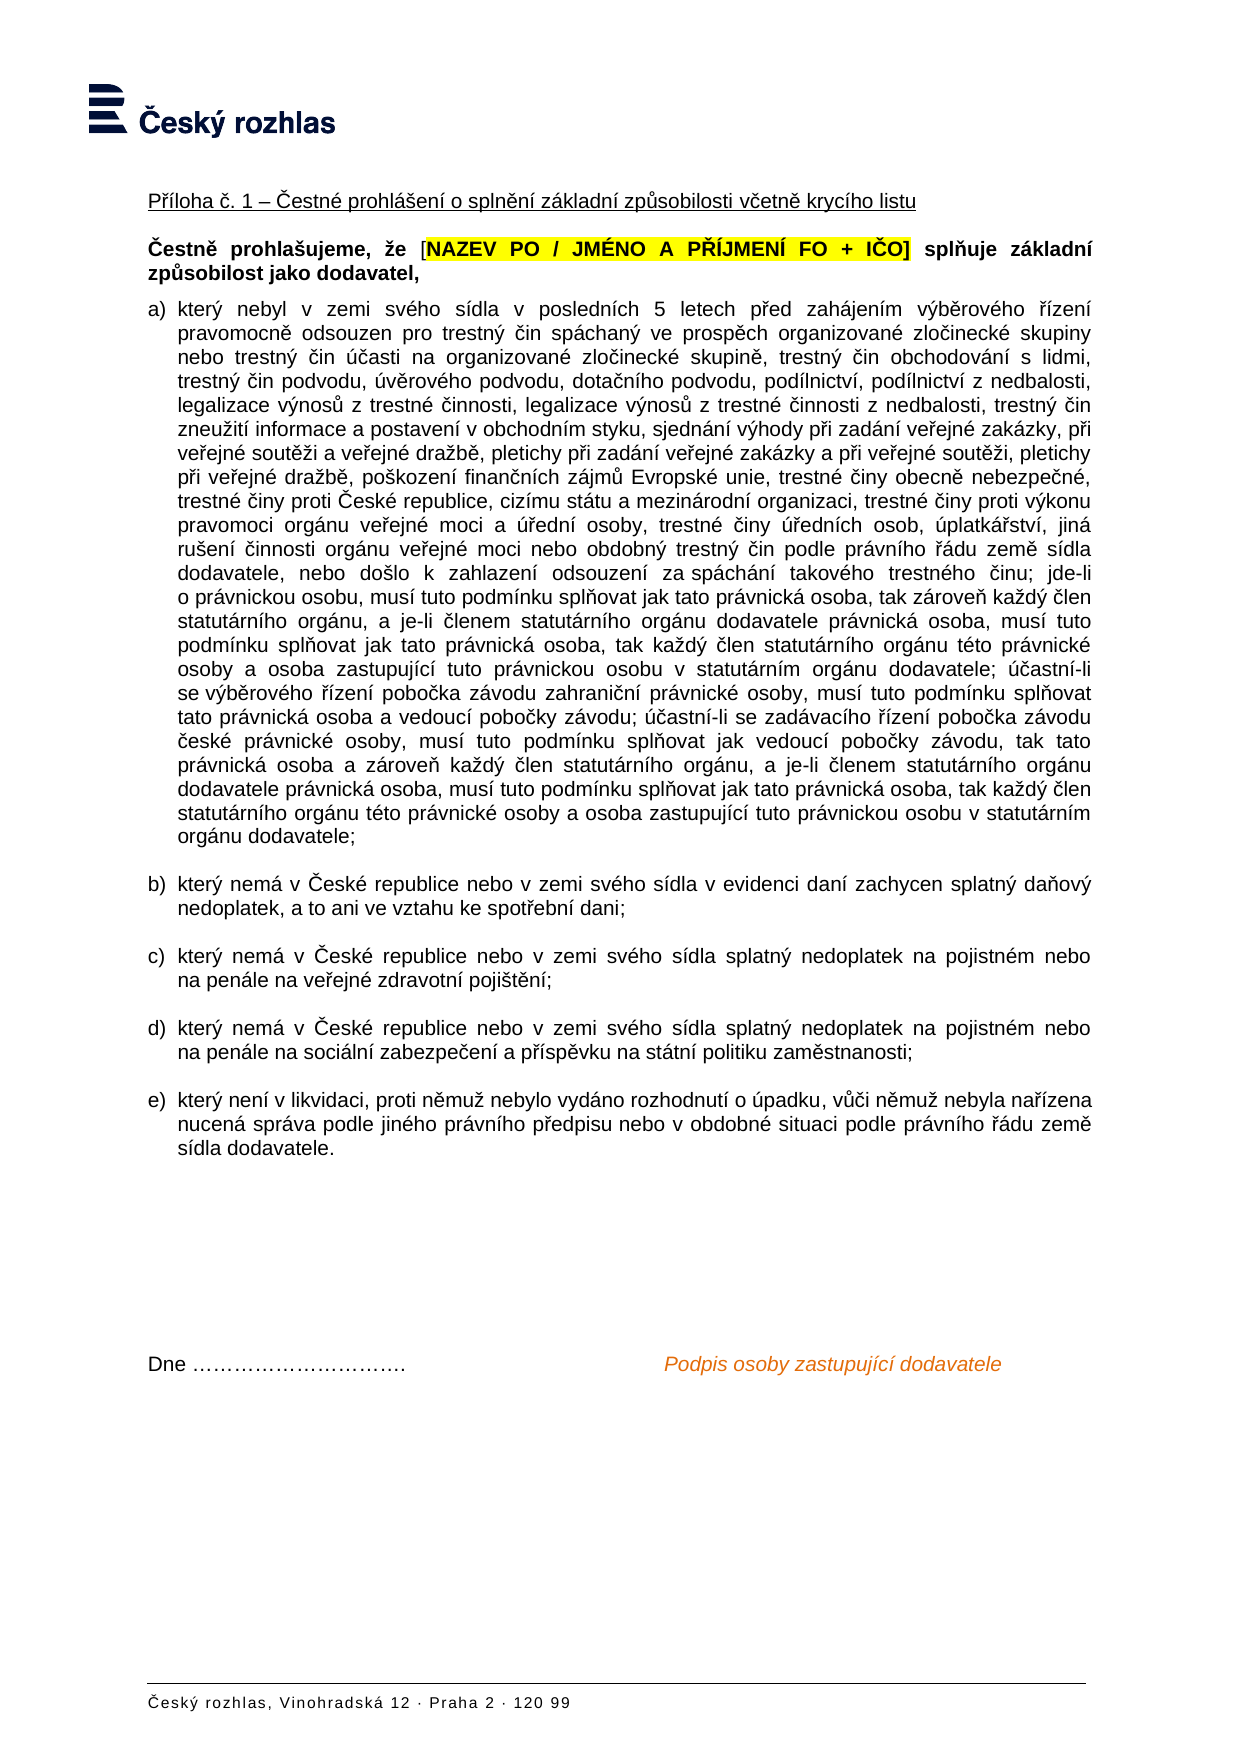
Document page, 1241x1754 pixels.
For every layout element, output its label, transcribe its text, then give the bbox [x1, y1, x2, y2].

text Dne …………………………. Podpis osoby zastupující dodavatele [148, 1351, 1092, 1375]
picture [89, 84, 335, 138]
text Příloha č. 1 – Čestné prohlášení o splnění základní způsobilosti včetně krycího listu [148, 189, 1092, 213]
text Čestně prohlašujeme, že [NAZEV PO / JMÉNO A PŘÍJMENÍ FO + IČO] splňuje základní způsobilost jako dodavatel, [148, 237, 1092, 285]
list který nebyl v zemi svého sídla v posledních 5 letech před zahájením výběrového řízení pravomocně odsouzen pro trestný čin spáchaný ve prospěch organizované zločinecké skupiny nebo trestný čin účasti na organizované zločinecké skupině, trestný čin obchodování s lidmi, trestný čin podvodu, úvěrového podvodu, dotačního podvodu, podílnictví, podílnictví z nedbalosti, legalizace výnosů z trestné činnosti, legalizace výnosů z trestné činnosti z nedbalosti, trestný čin zneužití informace a postavení v obchodním styku, sjednání výhody při zadání veřejné zakázky, při veřejné soutěži a veřejné dražbě, pletichy při zadání veřejné zakázky a při veřejné soutěži, pletichy při veřejné dražbě, poškození finančních zájmů Evropské unie, trestné činy obecně nebezpečné, trestné činy proti České republice, cizímu státu a mezinárodní organizaci, trestné činy proti výkonu pravomoci orgánu veřejné moci a úřední osoby, trestné činy úředních osob, úplatkářství, jiná rušení činnosti orgánu veřejné moci nebo obdobný trestný čin podle právního řádu země sídla dodavatele, nebo došlo k zahlazení odsouzení za spáchání takového trestného činu; jde-li o právnickou osobu, musí tuto podmínku splňovat jak tato právnická osoba, tak zároveň každý člen statutárního orgánu, a je-li členem statutárního orgánu dodavatele právnická osoba, musí tuto podmínku splňovat jak tato právnická osoba, tak každý člen statutárního orgánu této právnické osoby a osoba zastupující tuto právnickou osobu v statutárním orgánu dodavatele; účastní-li se výběrového řízení pobočka závodu zahraniční právnické osoby, musí tuto podmínku splňovat tato právnická osoba a vedoucí pobočky závodu; účastní-li se zadávacího řízení pobočka závodu české právnické osoby, musí tuto podmínku splňovat jak vedoucí pobočky závodu, tak tato právnická osoba a zároveň každý člen statutárního orgánu, a je-li členem statutárního orgánu dodavatele právnická osoba, musí tuto podmínku splňovat jak tato právnická osoba, tak každý člen statutárního orgánu této právnické osoby a osoba zastupující tuto právnickou osobu v statutárním orgánu dodavatele; [148, 297, 1092, 848]
list který nemá v České republice nebo v zemi svého sídla v evidenci daní zachycen splatný daňový nedoplatek, a to ani ve vztahu ke spotřební dani; [148, 872, 1092, 920]
list který nemá v České republice nebo v zemi svého sídla splatný nedoplatek na pojistném nebo na penále na sociální zabezpečení a příspěvku na státní politiku zaměstnanosti; [148, 1016, 1092, 1064]
list který nemá v České republice nebo v zemi svého sídla splatný nedoplatek na pojistném nebo na penále na veřejné zdravotní pojištění; [148, 944, 1092, 992]
list který není v likvidaci, proti němuž nebylo vydáno rozhodnutí o úpadku, vůči němuž nebyla nařízena nucená správa podle jiného právního předpisu nebo v obdobné situaci podle právního řádu země sídla dodavatele. [148, 1088, 1092, 1160]
